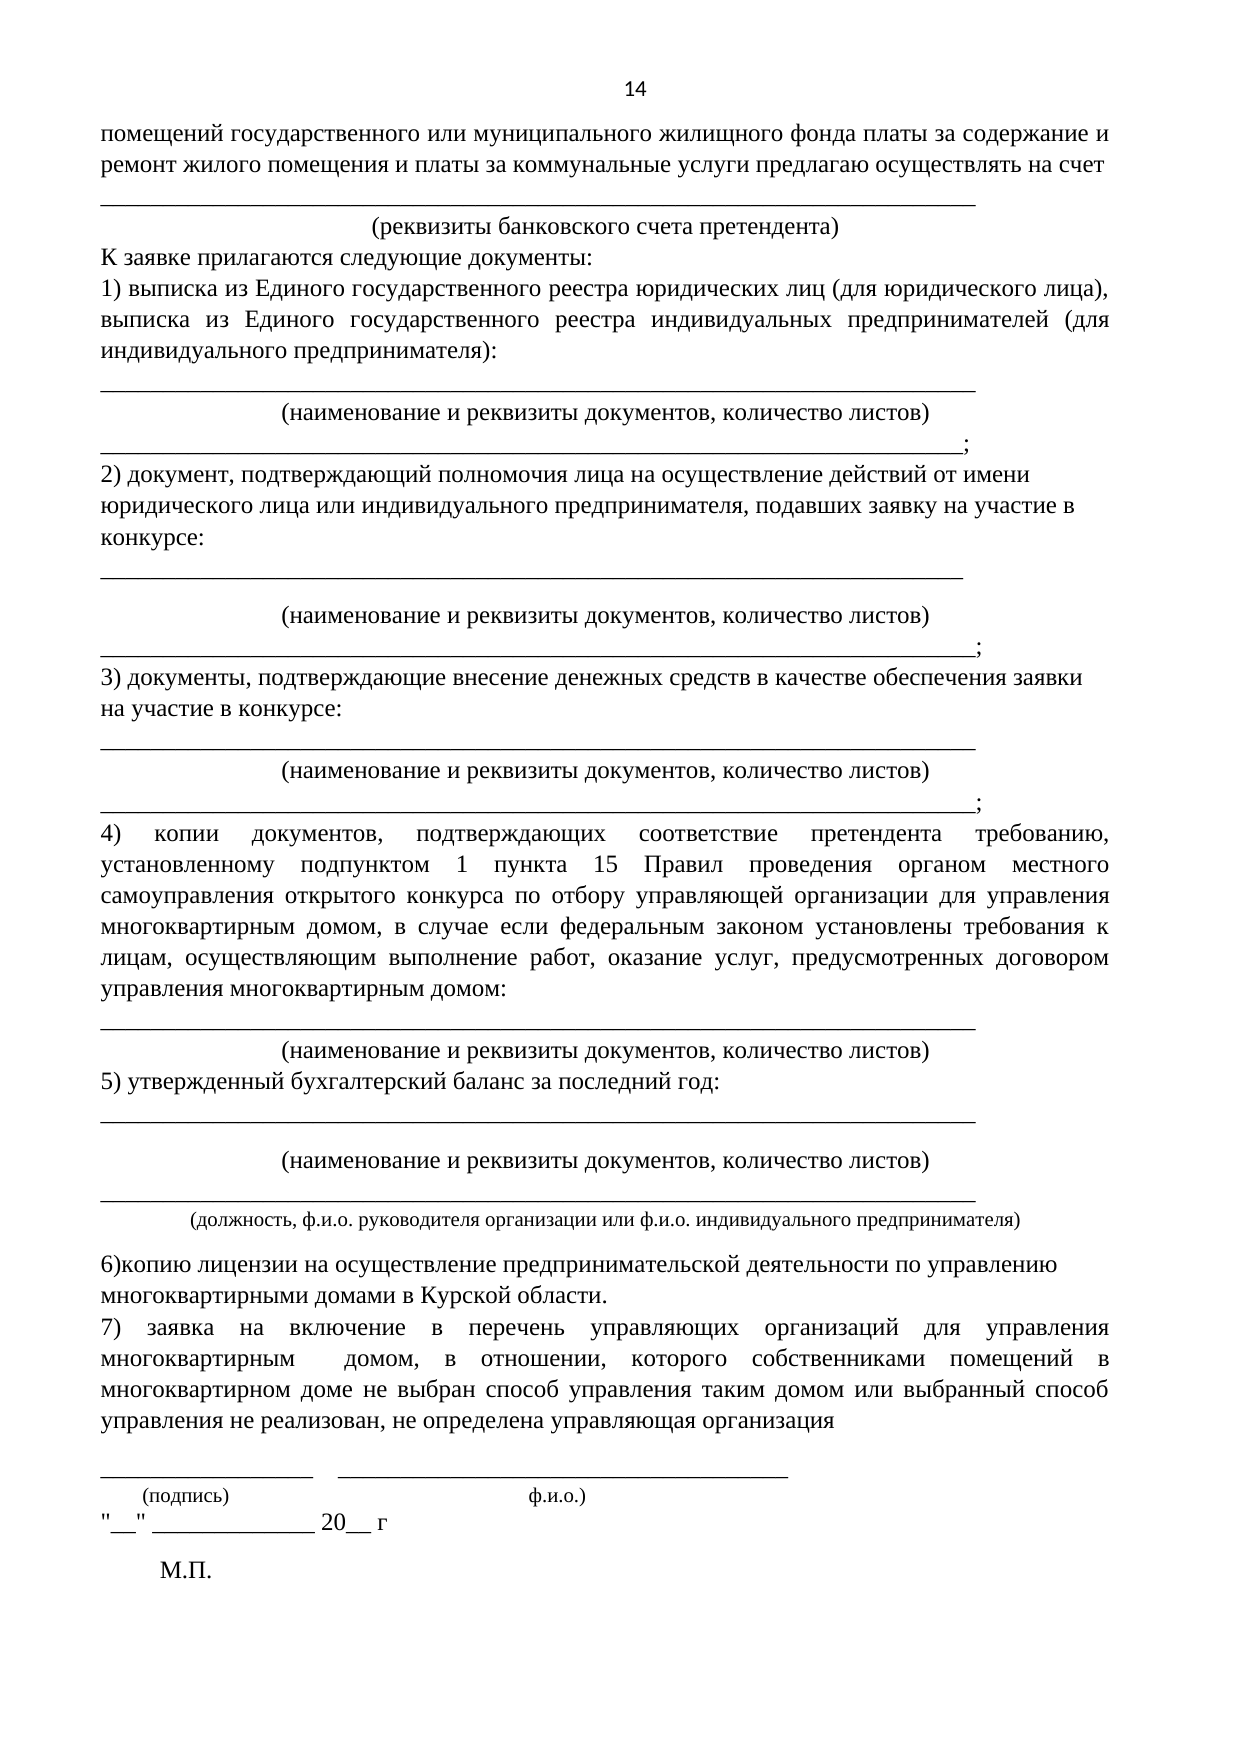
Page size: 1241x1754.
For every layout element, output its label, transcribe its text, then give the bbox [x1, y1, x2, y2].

text (наименование и реквизиты документов, количество листов) [100, 397, 1110, 426]
text К заявке прилагаются следующие документы: [100, 242, 1110, 271]
text (должность, ф.и.о. руководителя организации или ф.и.о. индивидуального предпринимателя) [100, 1207, 1110, 1231]
text 5) утвержденный бухгалтерский баланс за последний год: [100, 1066, 1110, 1095]
text 2) документ, подтверждающий полномочия лица на осуществление действий от имени юридического лица или индивидуального предпринимателя, подавших заявку на участие в конкурсе: [100, 459, 1110, 550]
text "__" _____________ 20__ г [100, 1507, 1110, 1536]
text 4) копии документов, подтверждающих соответствие претендента требованию, установленному подпунктом 1 пункта 15 Правил проведения органом местного самоуправления открытого конкурса по отбору управляющей организации для управления многоквартирным домом, в случае если федеральным законом установлены требования к лицам, осуществляющим выполнение работ, оказание услуг, предусмотренных договором управления многоквартирным домом: [100, 818, 1110, 1002]
text ______________________________________________________________________ [100, 1176, 1110, 1204]
text (подпись) ф.и.о.) [100, 1483, 1110, 1507]
text ______________________________________________________________________; [100, 787, 1110, 815]
text М.П. [159, 1555, 1110, 1584]
text (наименование и реквизиты документов, количество листов) [100, 1035, 1110, 1064]
text ______________________________________________________________________ [100, 724, 1110, 753]
text 1) выписка из Единого государственного реестра юридических лиц (для юридического лица), выписка из Единого государственного реестра индивидуальных предпринимателей (для индивидуального предпринимателя): [100, 273, 1110, 364]
text 3) документы, подтверждающие внесение денежных средств в качестве обеспечения заявки на участие в конкурсе: [100, 662, 1110, 722]
text _____________________________________________________________________; [100, 428, 1110, 457]
text (реквизиты банковского счета претендента) [100, 211, 1110, 240]
text (наименование и реквизиты документов, количество листов) [100, 1145, 1110, 1173]
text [100, 118, 1110, 178]
text 7) заявка на включение в перечень управляющих организаций для управления многоквартирным домом, в отношении, которого собственниками помещений в многоквартирном доме не выбран способ управления таким домом или выбранный способ управления не реализован, не определена управляющая организация [100, 1312, 1110, 1433]
text _____________________________________________________________________ [100, 553, 1110, 581]
text ______________________________________________________________________ [100, 1097, 1110, 1126]
text 6)копию лицензии на осуществление предпринимательской деятельности по управлению многоквартирными домами в Курской области. [100, 1249, 1110, 1309]
text (наименование и реквизиты документов, количество листов) [100, 756, 1110, 784]
text _________________ ____________________________________ [100, 1452, 1110, 1481]
text ______________________________________________________________________; [100, 631, 1110, 660]
text ______________________________________________________________________ [100, 180, 1110, 209]
text ______________________________________________________________________ [100, 1004, 1110, 1033]
text (наименование и реквизиты документов, количество листов) [100, 600, 1110, 629]
text ______________________________________________________________________ [100, 366, 1110, 395]
